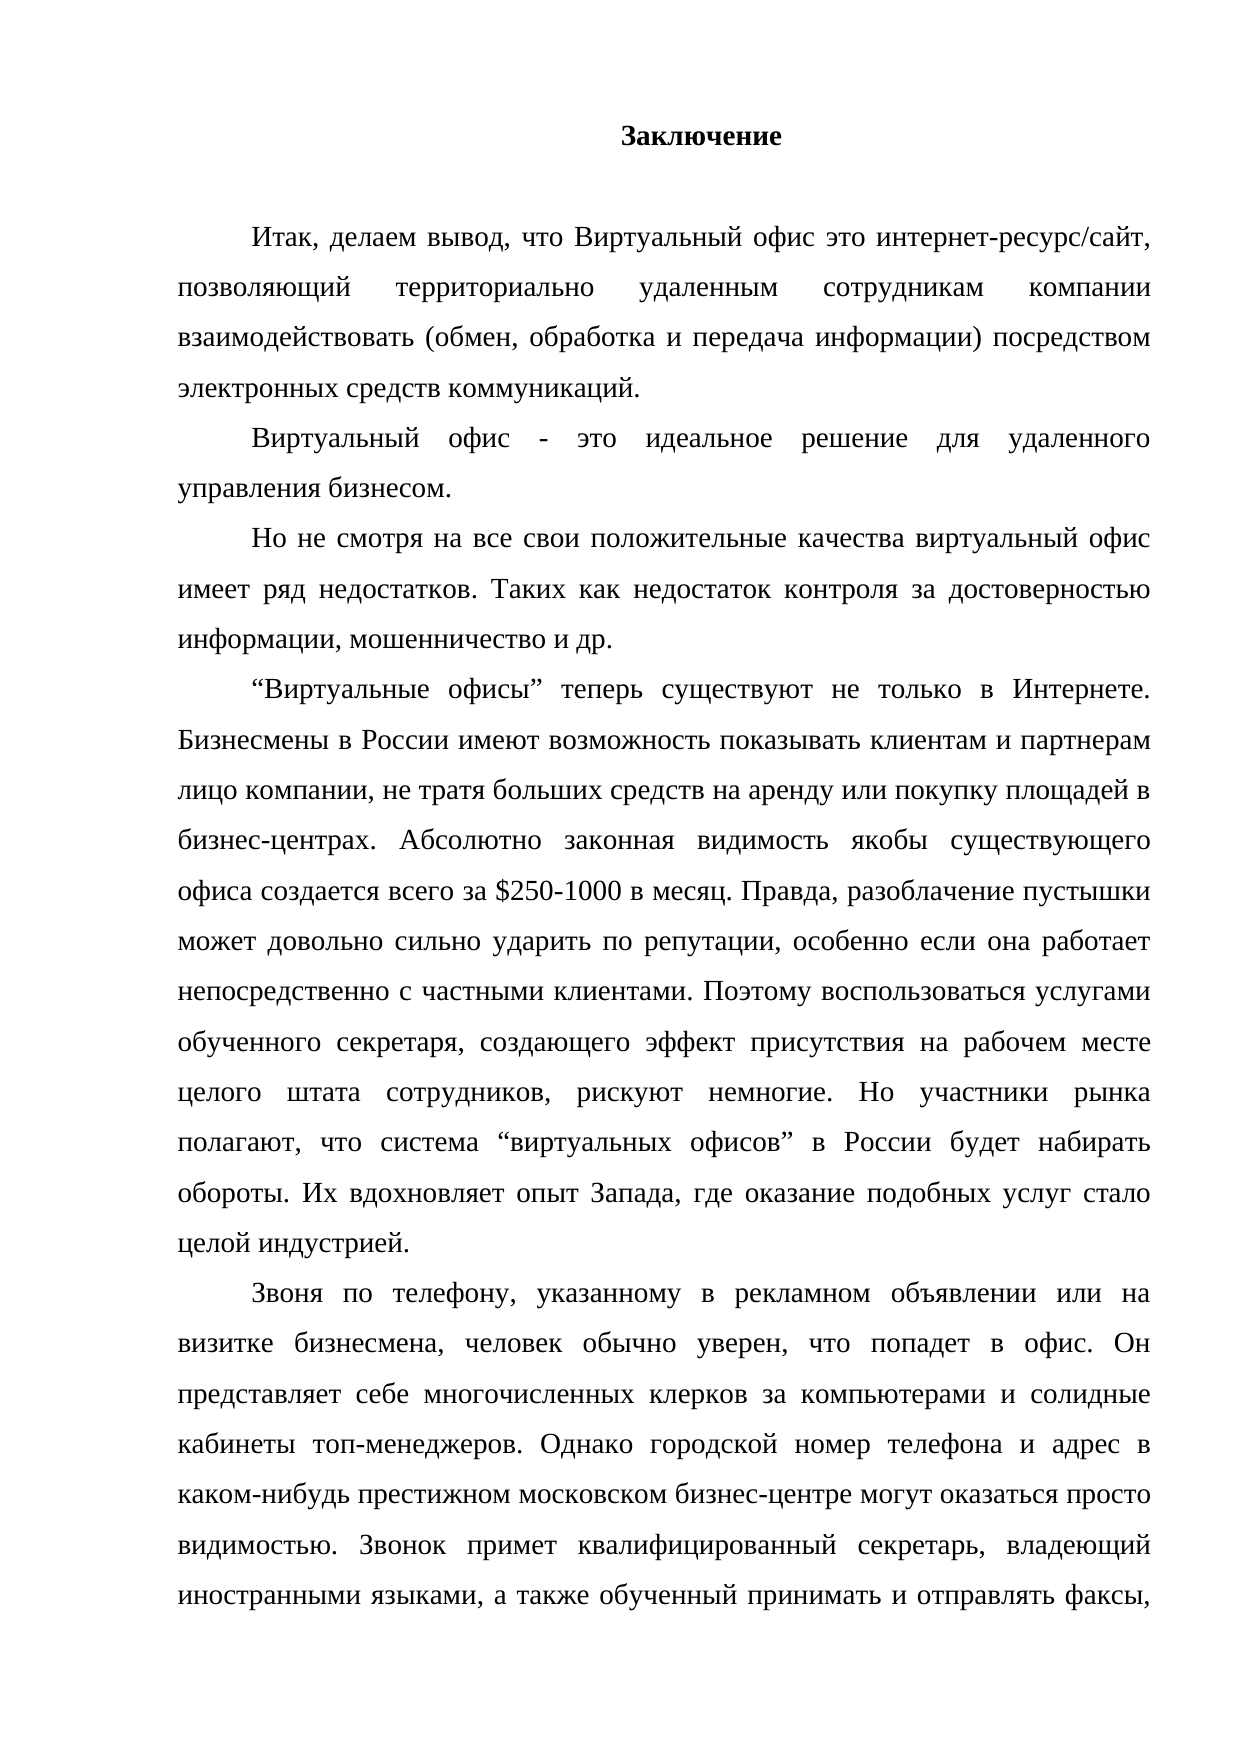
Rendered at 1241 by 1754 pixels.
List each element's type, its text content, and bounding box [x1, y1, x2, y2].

text “Виртуальные офисы” теперь существуют не только в Интернете. Бизнесмены в России имеют возможность показывать клиентам и партнерам лицо компании, не тратя больших средств на аренду или покупку площадей в бизнес-центрах. Абсолютно законная видимость якобы существующего офиса создается всего за $250-1000 в месяц. Правда, разоблачение пустышки может довольно сильно ударить по репутации, особенно если она работает непосредственно с частными клиентами. Поэтому воспользоваться услугами обученного секретаря, создающего эффект присутствия на рабочем месте целого штата сотрудников, рискуют немногие. Но участники рынка полагают, что система “виртуальных офисов” в России будет набирать обороты. Их вдохновляет опыт Запада, где оказание подобных услуг стало целой индустрией. [177, 672, 1152, 1258]
text Заключение [177, 118, 1152, 152]
text Итак, делаем вывод, что Виртуальный офис это интернет-ресурс/сайт, позволяющий территориально удаленным сотрудникам компании взаимодействовать (обмен, обработка и передача информации) посредством электронных средств коммуникаций. [177, 219, 1152, 403]
text Виртуальный офис - это идеальное решение для удаленного управления бизнесом. [177, 420, 1152, 504]
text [177, 1275, 1152, 1611]
text Но не смотря на все свои положительные качества виртуальный офис имеет ряд недостатков. Таких как недостаток контроля за достоверностью информации, мошенничество и др. [177, 521, 1152, 655]
